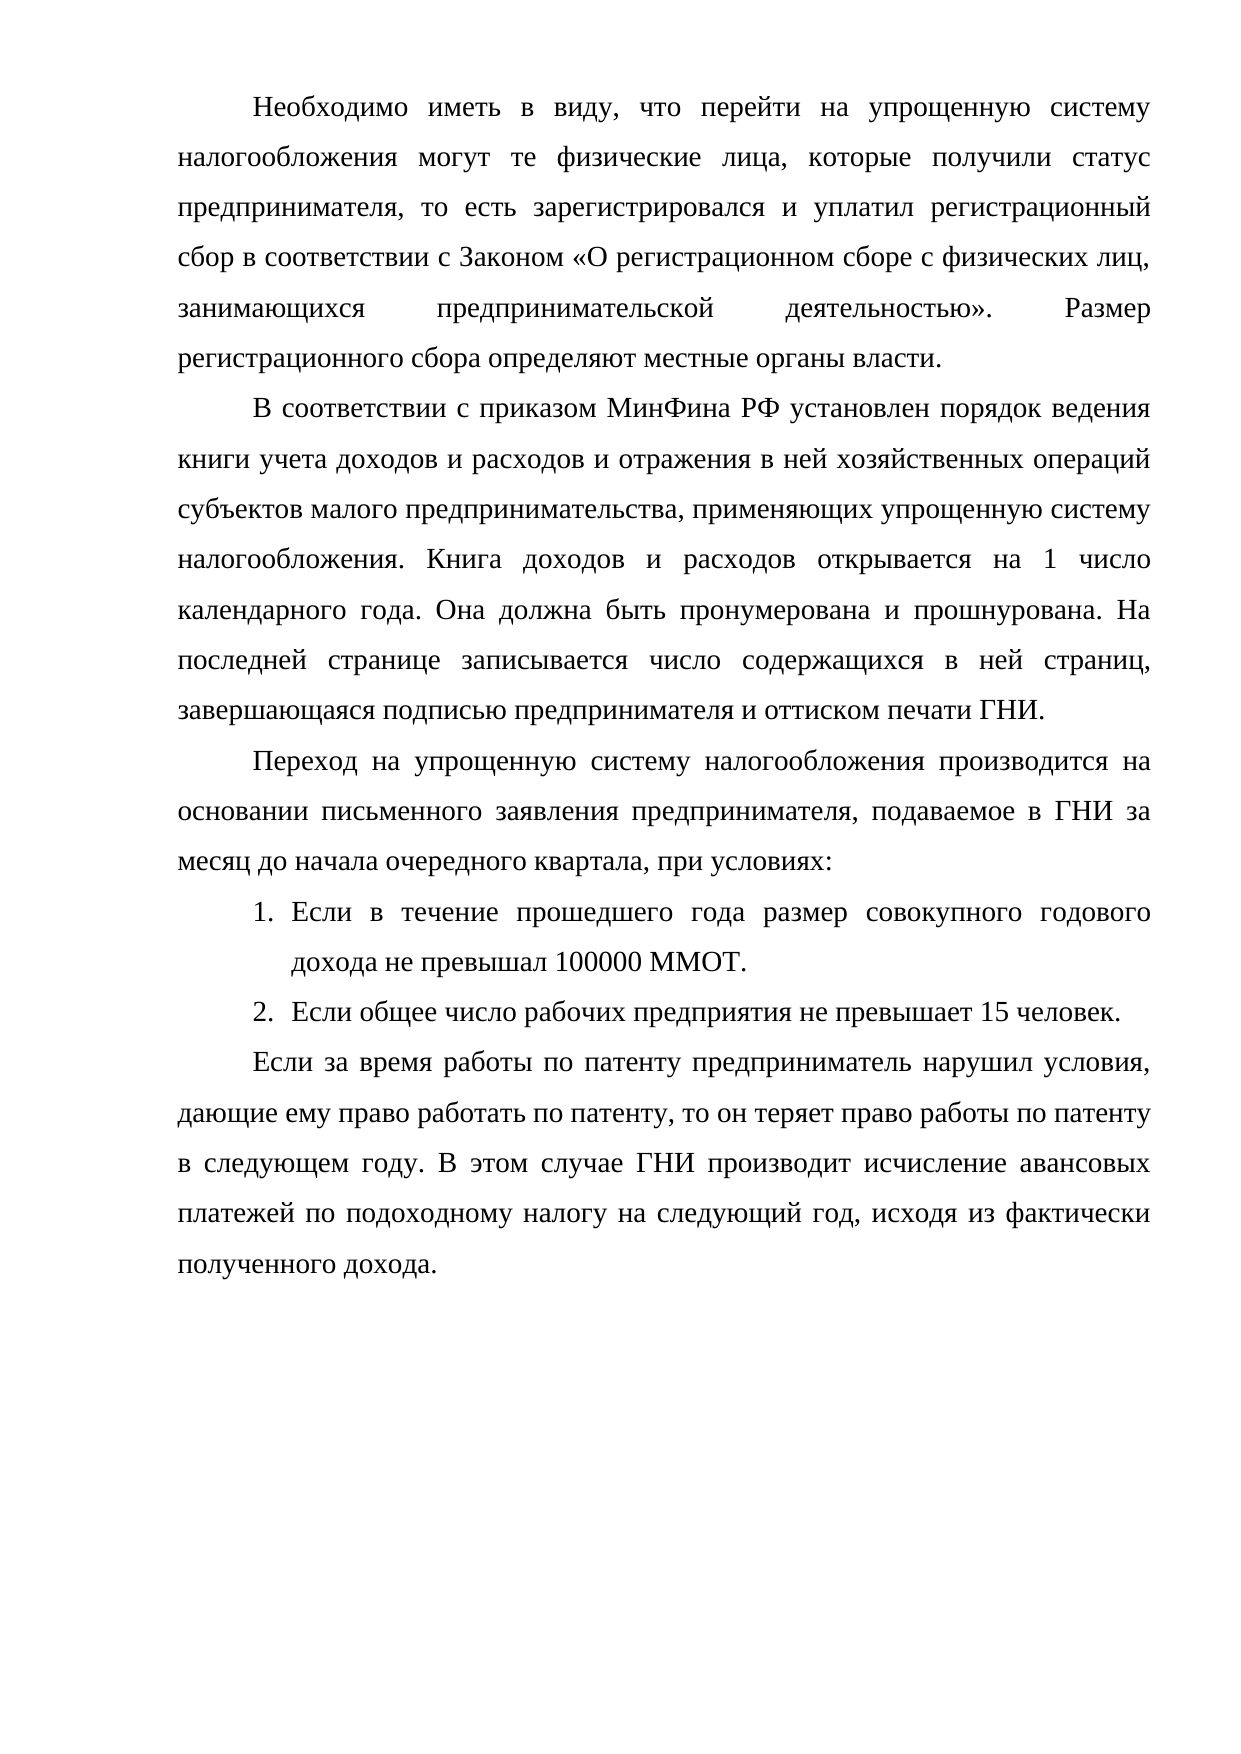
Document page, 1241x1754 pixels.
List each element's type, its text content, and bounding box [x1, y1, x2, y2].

list Если в течение прошедшего года размер совокупного годового дохода не превышал 100000 ММОТ. [252, 894, 1152, 977]
list Если общее число рабочих предприятия не превышает 15 человек. [252, 994, 1152, 1028]
text Если за время работы по патенту предприниматель нарушил условия, дающие ему право работать по патенту, то он теряет право работы по патенту в следующем году. В этом случае ГНИ производит исчисление авансовых платежей по подоходному налогу на следующий год, исходя из фактически полученного дохода. [177, 1044, 1152, 1279]
text В соответствии с приказом МинФина РФ установлен порядок ведения книги учета доходов и расходов и отражения в ней хозяйственных операций субъектов малого предпринимательства, применяющих упрощенную систему налогообложения. Книга доходов и расходов открывается на 1 число календарного года. Она должна быть пронумерована и прошнурована. На последней странице записывается число содержащихся в ней страниц, завершающаяся подписью предпринимателя и оттиском печати ГНИ. [177, 391, 1152, 726]
text Переход на упрощенную систему налогообложения производится на основании письменного заявления предпринимателя, подаваемое в ГНИ за месяц до начала очередного квартала, при условиях: [177, 743, 1152, 877]
text Необходимо иметь в виду, что перейти на упрощенную систему налогообложения могут те физические лица, которые получили статус предпринимателя, то есть зарегистрировался и уплатил регистрационный сбор в соответствии с Законом «О регистрационном сборе с физических лиц, занимающихся предпринимательской деятельностью». Размер регистрационного сбора определяют местные органы власти. [177, 89, 1152, 374]
